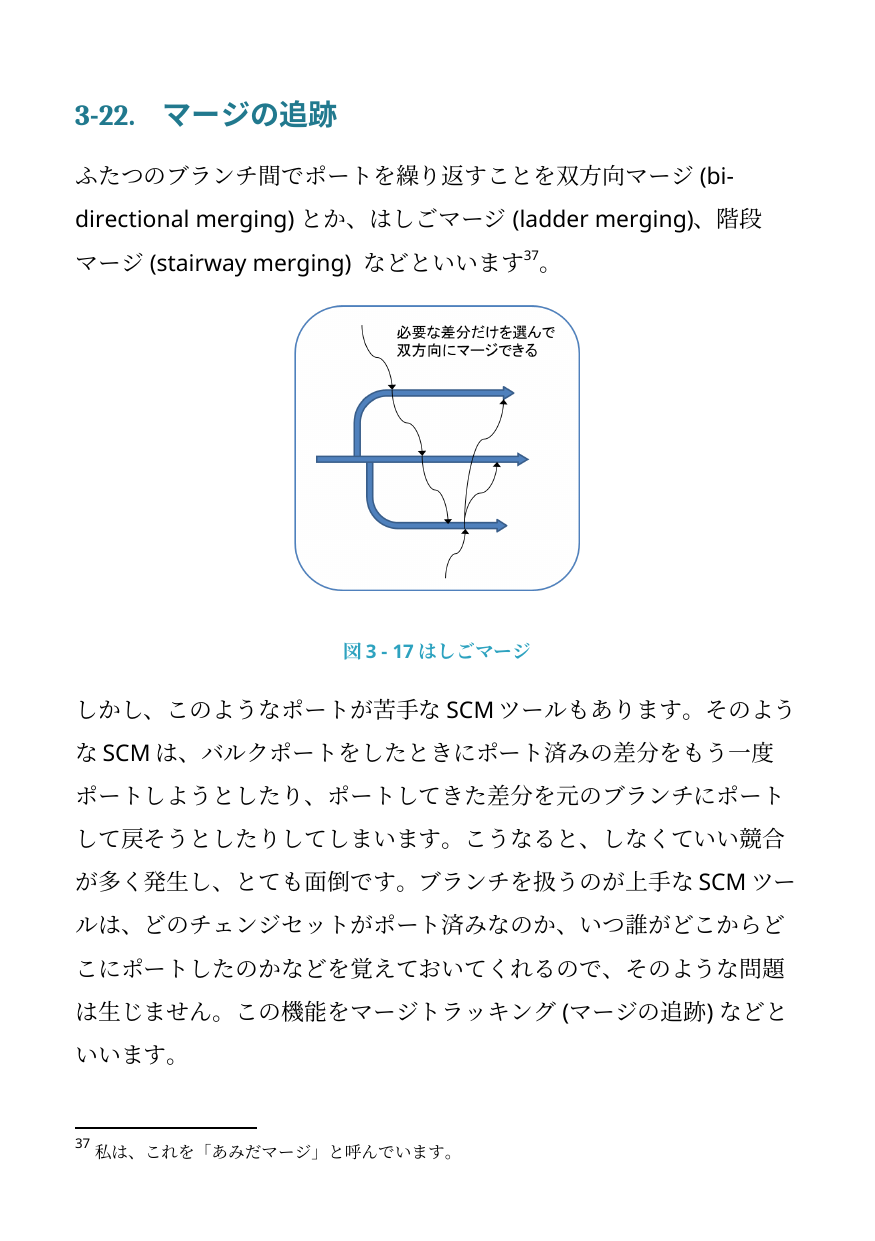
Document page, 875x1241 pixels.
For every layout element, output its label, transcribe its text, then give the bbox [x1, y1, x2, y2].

subtitle マージの追跡 [75, 75, 799, 150]
text ふたつのブランチ間でポートを繰り返すことを双方向マージ (bi-directional merging) とか、はしごマージ (ladder merging)、階段マージ (stairway merging) などといいます。 [75, 156, 799, 280]
text 図3 - 17 はしごマージ [75, 631, 799, 669]
text しかし、このようなポートが苦手なSCMツールもあります。そのようなSCMは、バルクポートをしたときにポート済みの差分をもう一度ポートしようとしたり、ポートしてきた差分を元のブランチにポートして戻そうとしたりしてしまいます。こうなると、しなくていい競合が多く発生し、とても面倒です。ブランチを扱うのが上手なSCMツールは、どのチェンジセットがポート済みなのか、いつ誰がどこからどこにポートしたのかなどを覚えておいてくれるので、そのような問題は生じません。この機能をマージトラッキング (マージの追跡) などといいます。 [75, 689, 799, 1072]
picture [294, 305, 580, 591]
